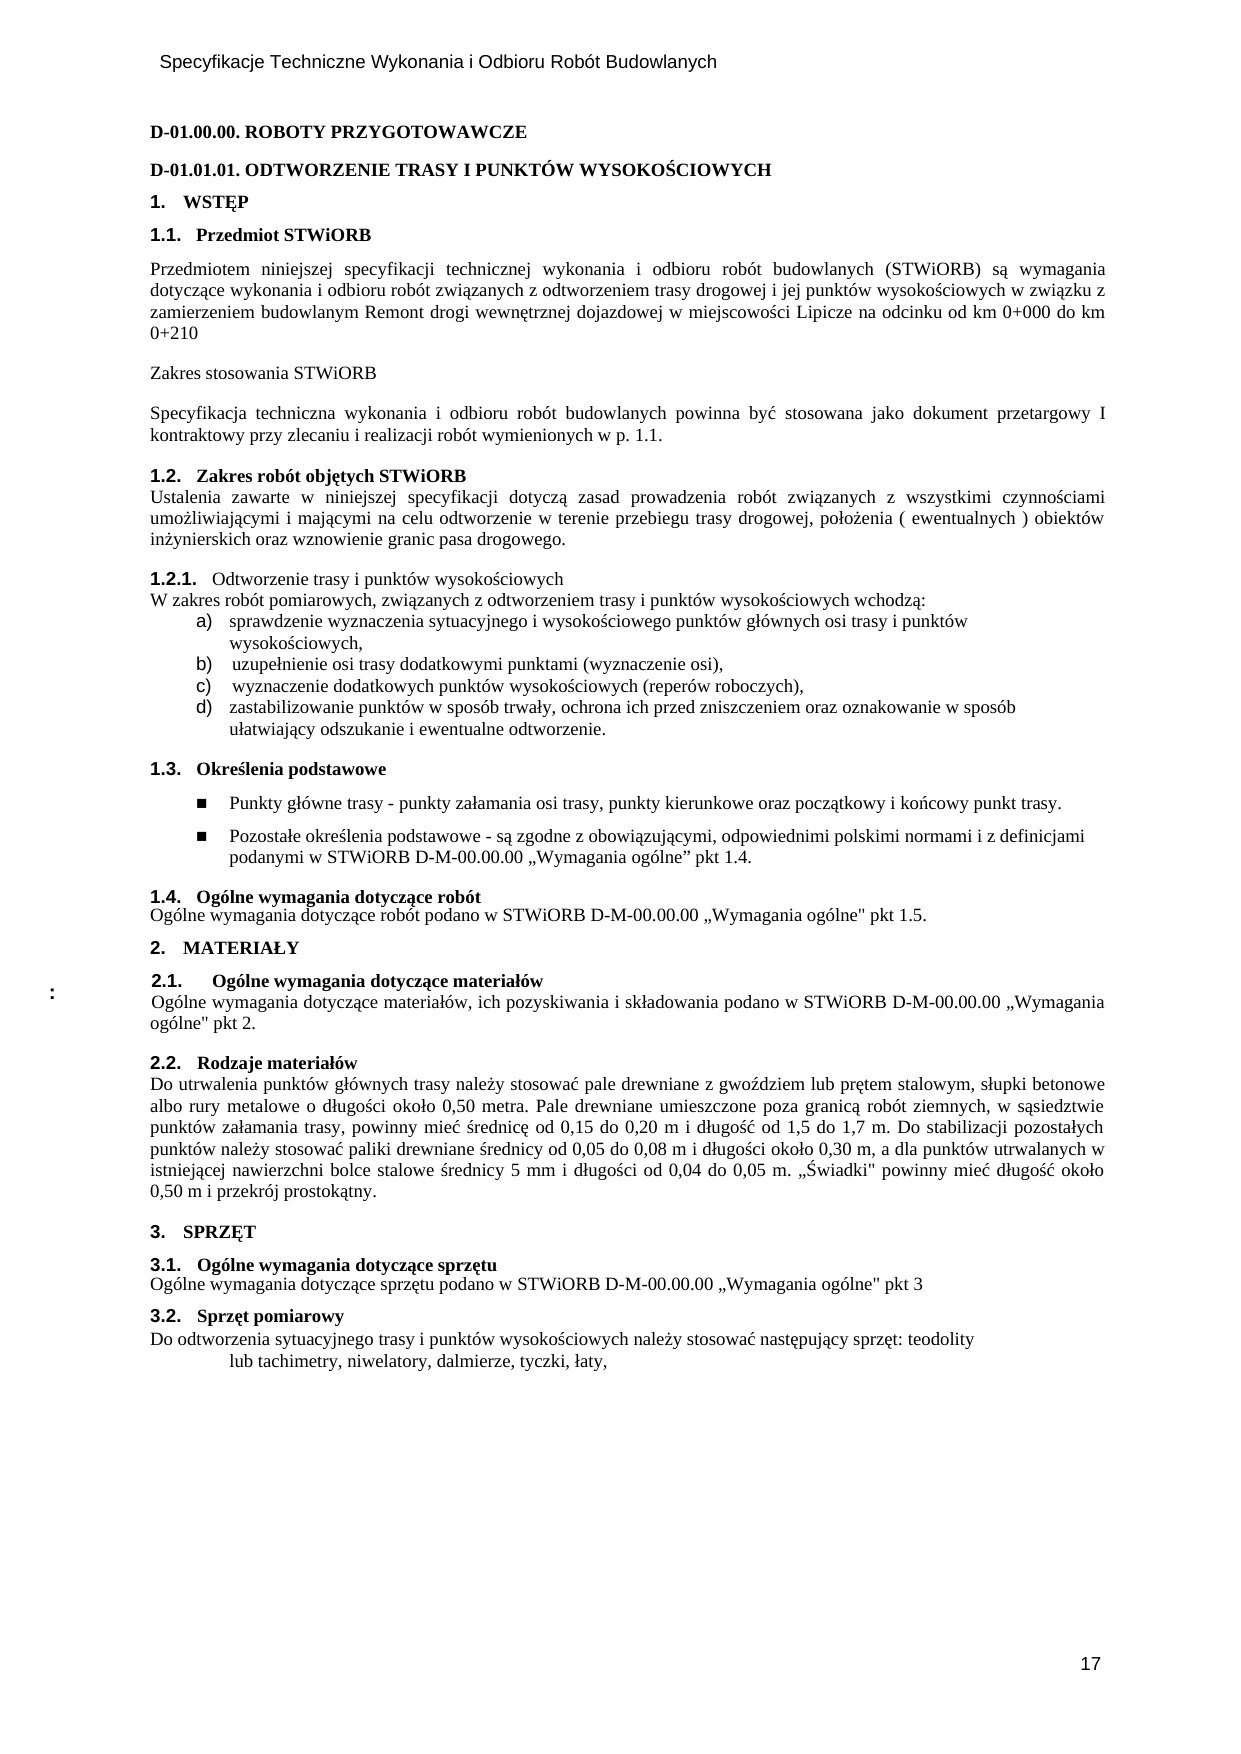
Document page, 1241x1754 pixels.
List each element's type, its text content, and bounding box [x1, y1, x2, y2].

text Ogólne wymagania dotyczące robót podano w STWiORB D-M-00.00.00 „Wymagania ogólne" pkt 1.5. [150, 907, 1107, 926]
text Ogólne wymagania dotyczące materiałów, ich pozyskiwania i składowania podano w STWiORB D-M-00.00.00 „Wymagania ogólne" pkt 2. [150, 992, 1107, 1034]
text Ustalenia zawarte w niniejszej specyfikacji dotyczą zasad prowadzenia robót związanych z wszystkimi czynnościami umożliwiającymi i mającymi na celu odtworzenie w terenie przebiegu trasy drogowej, położenia ( ewentualnych ) obiektów inżynierskich oraz wznowienie granic pasa drogowego. [150, 486, 1107, 549]
list Ogólne wymagania dotyczące sprzętu [150, 1256, 1107, 1275]
list Pozostałe określenia podstawowe - są zgodne z obowiązującymi, odpowiednimi polskimi normami i z definicjami podanymi w STWiORB D-M-00.00.00 „Wymagania ogólne” pkt 1.4. [196, 825, 1107, 867]
list wyznaczenie dodatkowych punktów wysokościowych (reperów roboczych), [196, 675, 1107, 697]
list Sprzęt pomiarowy [150, 1305, 1107, 1327]
text Zakres stosowania STWiORB [150, 362, 1107, 384]
list Punkty główne trasy - punkty załamania osi trasy, punkty kierunkowe oraz początkowy i końcowy punkt trasy. [196, 793, 1107, 813]
text W zakres robót pomiarowych, związanych z odtworzeniem trasy i punktów wysokościowych wchodzą: [150, 589, 1107, 611]
text D-01.00.00. ROBOTY PRZYGOTOWAWCZE [150, 122, 1107, 143]
list Ogólne wymagania dotyczące materiałów [150, 971, 1107, 992]
list MATERIAŁY [150, 939, 1107, 958]
list Rodzaje materiałów [150, 1052, 1107, 1073]
list WSTĘP [150, 194, 1107, 213]
text D-01.01.01. ODTWORZENIE TRASY I PUNKTÓW WYSOKOŚCIOWYCH [150, 159, 1107, 180]
text Do utrwalenia punktów głównych trasy należy stosować pale drewniane z gwoździem lub prętem stalowym, słupki betonowe albo rury metalowe o długości około 0,50 metra. Pale drewniane umieszczone poza granicą robót ziemnych, w sąsiedztwie punktów załamania trasy, powinny mieć średnicę od 0,15 do 0,20 m i długość od 1,5 do 1,7 m. Do stabilizacji pozostałych punktów należy stosować paliki drewniane średnicy od 0,05 do 0,08 m i długości około 0,30 m, a dla punktów utrwalanych w istniejącej nawierzchni bolce stalowe średnicy 5 mm i długości od 0,04 do 0,05 m. „Świadki" powinny mieć długość około 0,50 m i przekrój prostokątny. [150, 1073, 1107, 1202]
text Do odtworzenia sytuacyjnego trasy i punktów wysokościowych należy stosować następujący sprzęt: teodolity lub tachimetry, niwelatory, dalmierze, tyczki, łaty, [150, 1327, 982, 1372]
list SPRZĘT [150, 1223, 1107, 1242]
list uzupełnienie osi trasy dodatkowymi punktami (wyznaczenie osi), [196, 654, 1107, 675]
list Określenia podstawowe [150, 760, 1107, 779]
list Ogólne wymagania dotyczące robót [150, 888, 1107, 907]
text Przedmiotem niniejszej specyfikacji technicznej wykonania i odbioru robót budowlanych (STWiORB) są wymagania dotyczące wykonania i odbioru robót związanych z odtworzeniem trasy drogowej i jej punktów wysokościowych w związku z zamierzeniem budowlanym Remont drogi wewnętrznej dojazdowej w miejscowości Lipicze na odcinku od km 0+000 do km 0+210 [150, 258, 1107, 344]
text Ogólne wymagania dotyczące sprzętu podano w STWiORB D-M-00.00.00 „Wymagania ogólne" pkt 3 [150, 1275, 1107, 1294]
list zastabilizowanie punktów w sposób trwały, ochrona ich przed zniszczeniem oraz oznakowanie w sposób ułatwiający odszukanie i ewentualne odtworzenie. [196, 697, 1107, 739]
text Specyfikacja techniczna wykonania i odbioru robót budowlanych powinna być stosowana jako dokument przetargowy I kontraktowy przy zlecaniu i realizacji robót wymienionych w p. 1.1. [150, 402, 1107, 446]
list Zakres robót objętych STWiORB [150, 468, 1107, 486]
list Odtworzenie trasy i punktów wysokościowych [150, 568, 1107, 589]
list Przedmiot STWiORB [150, 224, 1107, 246]
list sprawdzenie wyznaczenia sytuacyjnego i wysokościowego punktów głównych osi trasy i punktów wysokościowych, [196, 611, 1107, 654]
